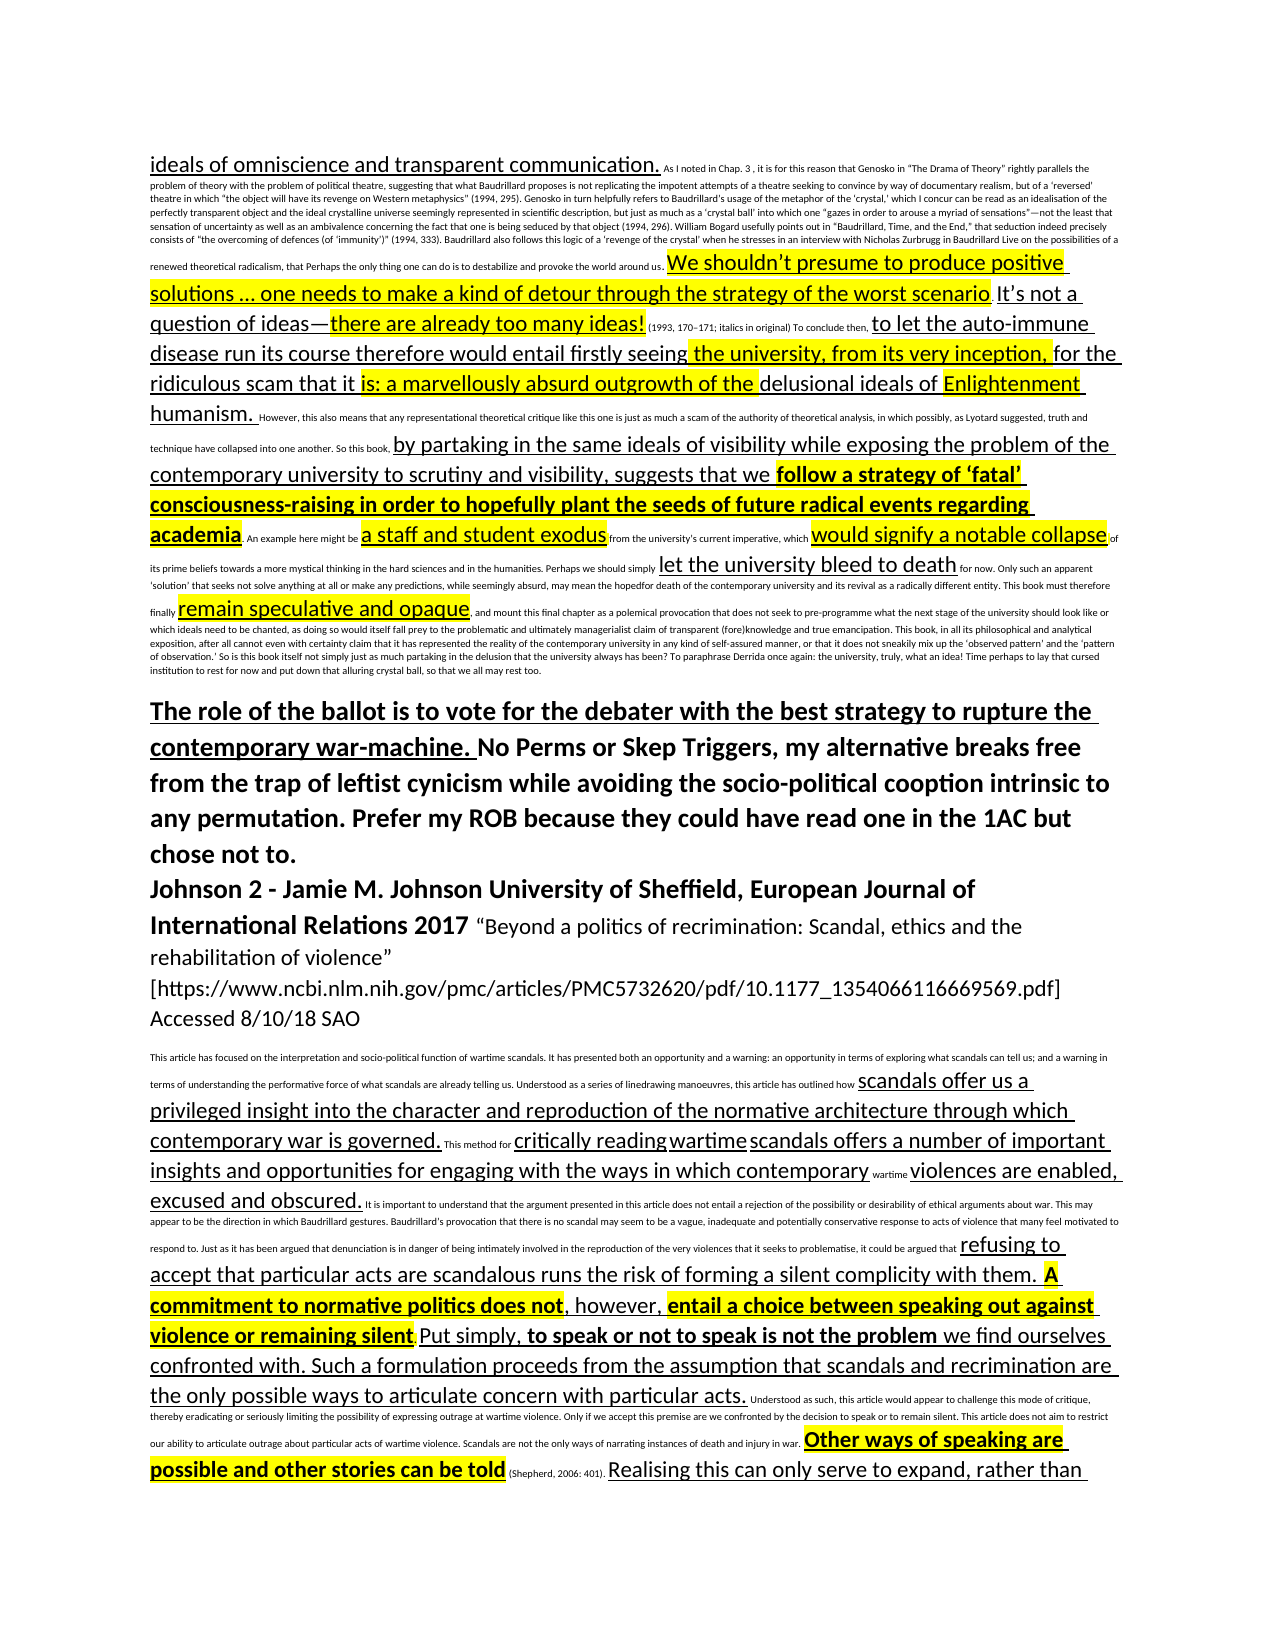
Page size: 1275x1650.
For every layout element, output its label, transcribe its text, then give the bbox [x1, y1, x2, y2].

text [150, 150, 1125, 677]
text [150, 1051, 1125, 1483]
text Johnson 2 - Jamie M. Johnson University of Sheffield, European Journal of International Relations 2017 “Beyond a politics of recrimination: Scandal, ethics and the rehabilitation of violence” [https://www.ncbi.nlm.nih.gov/pmc/articles/PMC5732620/pdf/10.1177_1354066116669569.pdf] Accessed 8/10/18 SAO [150, 873, 1125, 1032]
subtitle The role of the ballot is to vote for the debater with the best strategy to rupture the contemporary war-machine. No Perms or Skep Triggers, my alternative breaks free from the trap of leftist cynicism while avoiding the socio-political cooption intrinsic to any permutation. Prefer my ROB because they could have read one in the 1AC but chose not to. [150, 694, 1125, 870]
